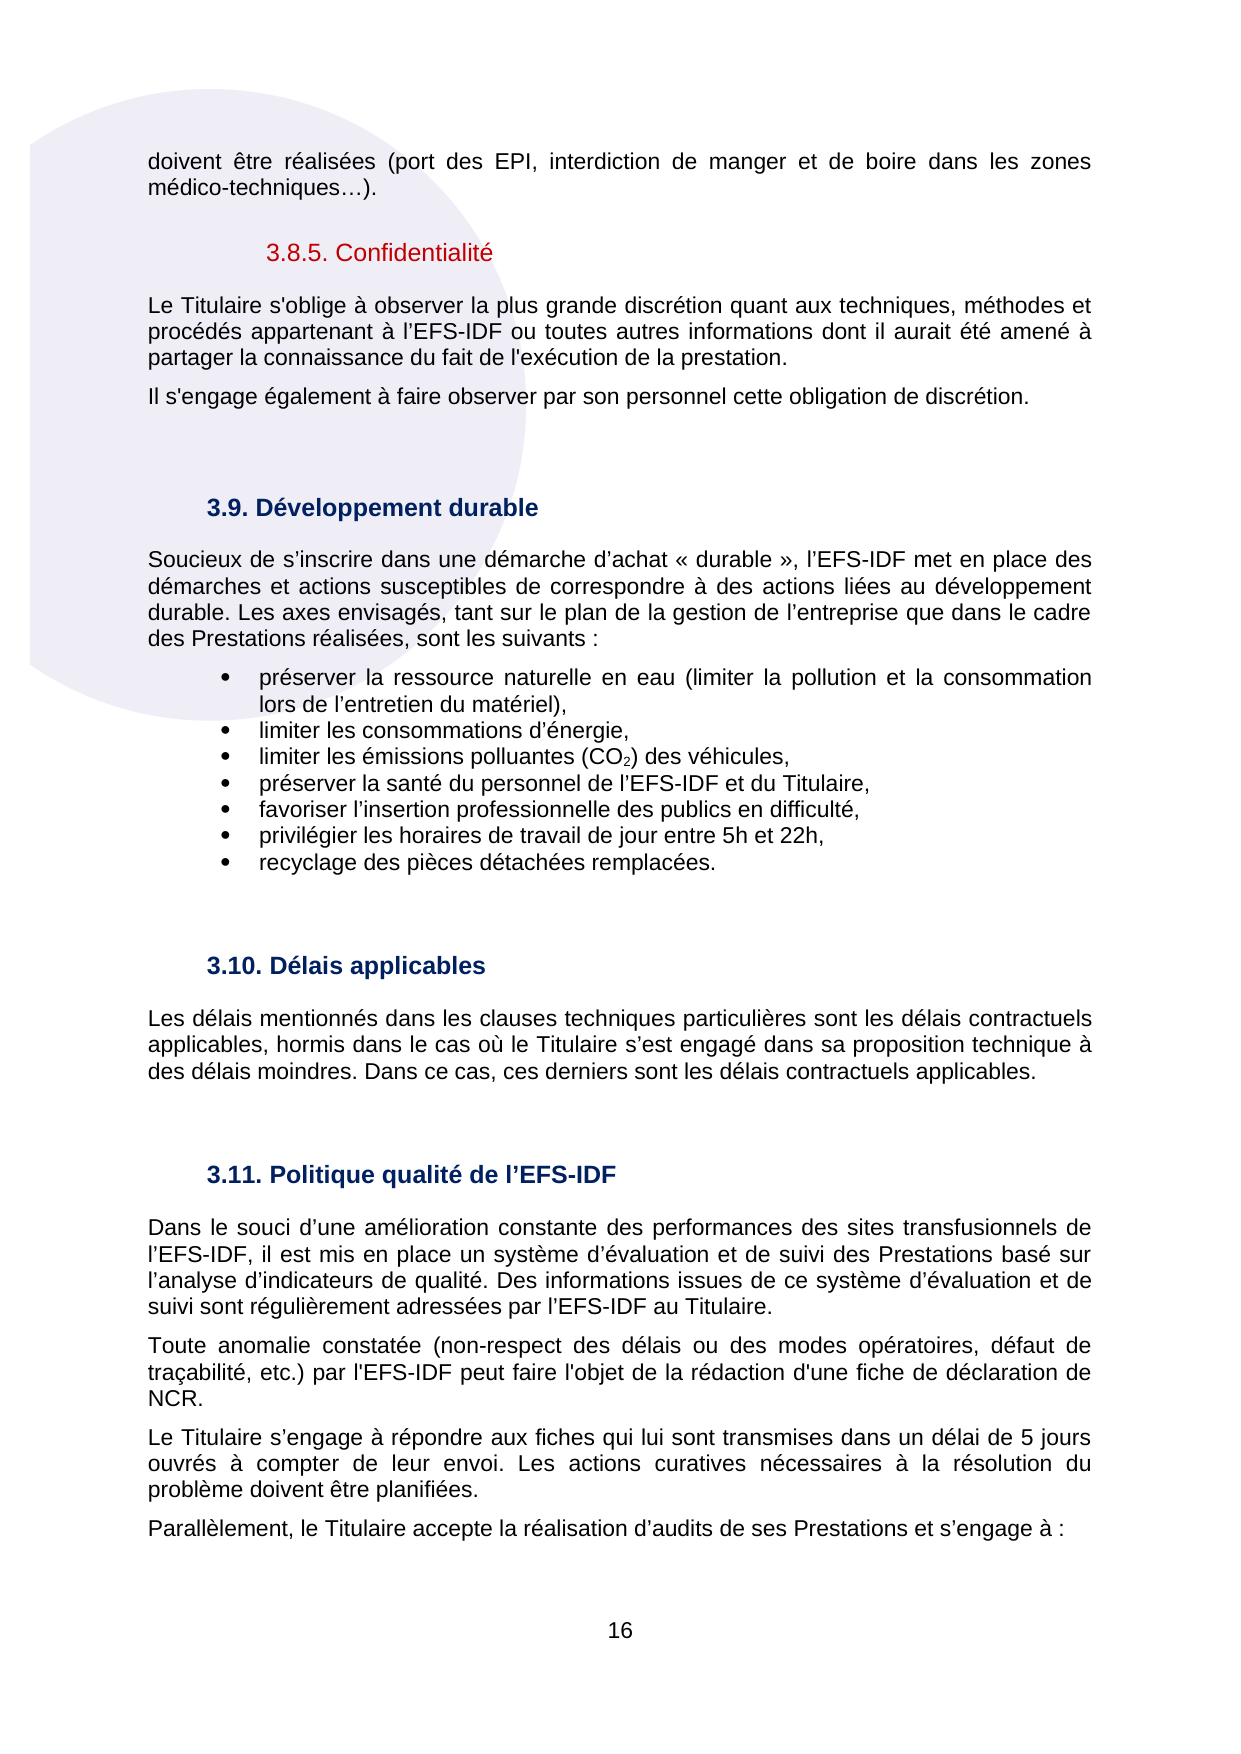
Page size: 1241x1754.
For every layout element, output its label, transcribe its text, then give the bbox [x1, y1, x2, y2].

text Dans le souci d’une amélioration constante des performances des sites transfusionnels de l’EFS-IDF, il est mis en place un système d’évaluation et de suivi des Prestations basé sur l’analyse d’indicateurs de qualité. Des informations issues de ce système d’évaluation et de suivi sont régulièrement adressées par l’EFS-IDF au Titulaire. [148, 1214, 1093, 1320]
list limiter les émissions polluantes (CO2) des véhicules, [221, 743, 1093, 769]
list préserver la santé du personnel de l’EFS-IDF et du Titulaire, [221, 769, 1093, 796]
text Le Titulaire s’engage à répondre aux fiches qui lui sont transmises dans un délai de 5 jours ouvrés à compter de leur envoi. Les actions curatives nécessaires à la résolution du problème doivent être planifiées. [148, 1424, 1093, 1503]
text Parallèlement, le Titulaire accepte la réalisation d’audits de ses Prestations et s’engage à : [148, 1515, 1093, 1542]
text Soucieux de s’inscrire dans une démarche d’achat « durable », l’EFS-IDF met en place des démarches et actions susceptibles de correspondre à des actions liées au développement durable. Les axes envisagés, tant sur le plan de la gestion de l’entreprise que dans le cadre des Prestations réalisées, sont les suivants : [148, 546, 1093, 652]
text Le Titulaire s'oblige à observer la plus grande discrétion quant aux techniques, méthodes et procédés appartenant à l’EFS-IDF ou toutes autres informations dont il aurait été amené à partager la connaissance du fait de l'exécution de la prestation. [148, 292, 1093, 371]
list limiter les consommations d’énergie, [221, 717, 1093, 743]
list favoriser l’insertion professionnelle des publics en difficulté, [221, 796, 1093, 822]
picture [29, 59, 532, 768]
text Toute anomalie constatée (non-respect des délais ou des modes opératoires, défaut de traçabilité, etc.) par l'EFS-IDF peut faire l'objet de la rédaction d'une fiche de déclaration de NCR. [148, 1332, 1093, 1411]
subtitle Délais applicables [207, 951, 1093, 980]
list préserver la ressource naturelle en eau (limiter la pollution et la consommation lors de l’entretien du matériel), [221, 664, 1093, 717]
subtitle Développement durable [207, 492, 1093, 521]
text Il s'engage également à faire observer par son personnel cette obligation de discrétion. [148, 383, 1093, 409]
subtitle Politique qualité de l’EFS-IDF [207, 1161, 1093, 1189]
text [148, 148, 1093, 200]
list recyclage des pièces détachées remplacées. [221, 849, 1093, 875]
subtitle Confidentialité [266, 238, 1093, 267]
text Les délais mentionnés dans les clauses techniques particulières sont les délais contractuels applicables, hormis dans le cas où le Titulaire s’est engagé dans sa proposition technique à des délais moindres. Dans ce cas, ces derniers sont les délais contractuels applicables. [148, 1005, 1093, 1084]
list privilégier les horaires de travail de jour entre 5h et 22h, [221, 822, 1093, 849]
